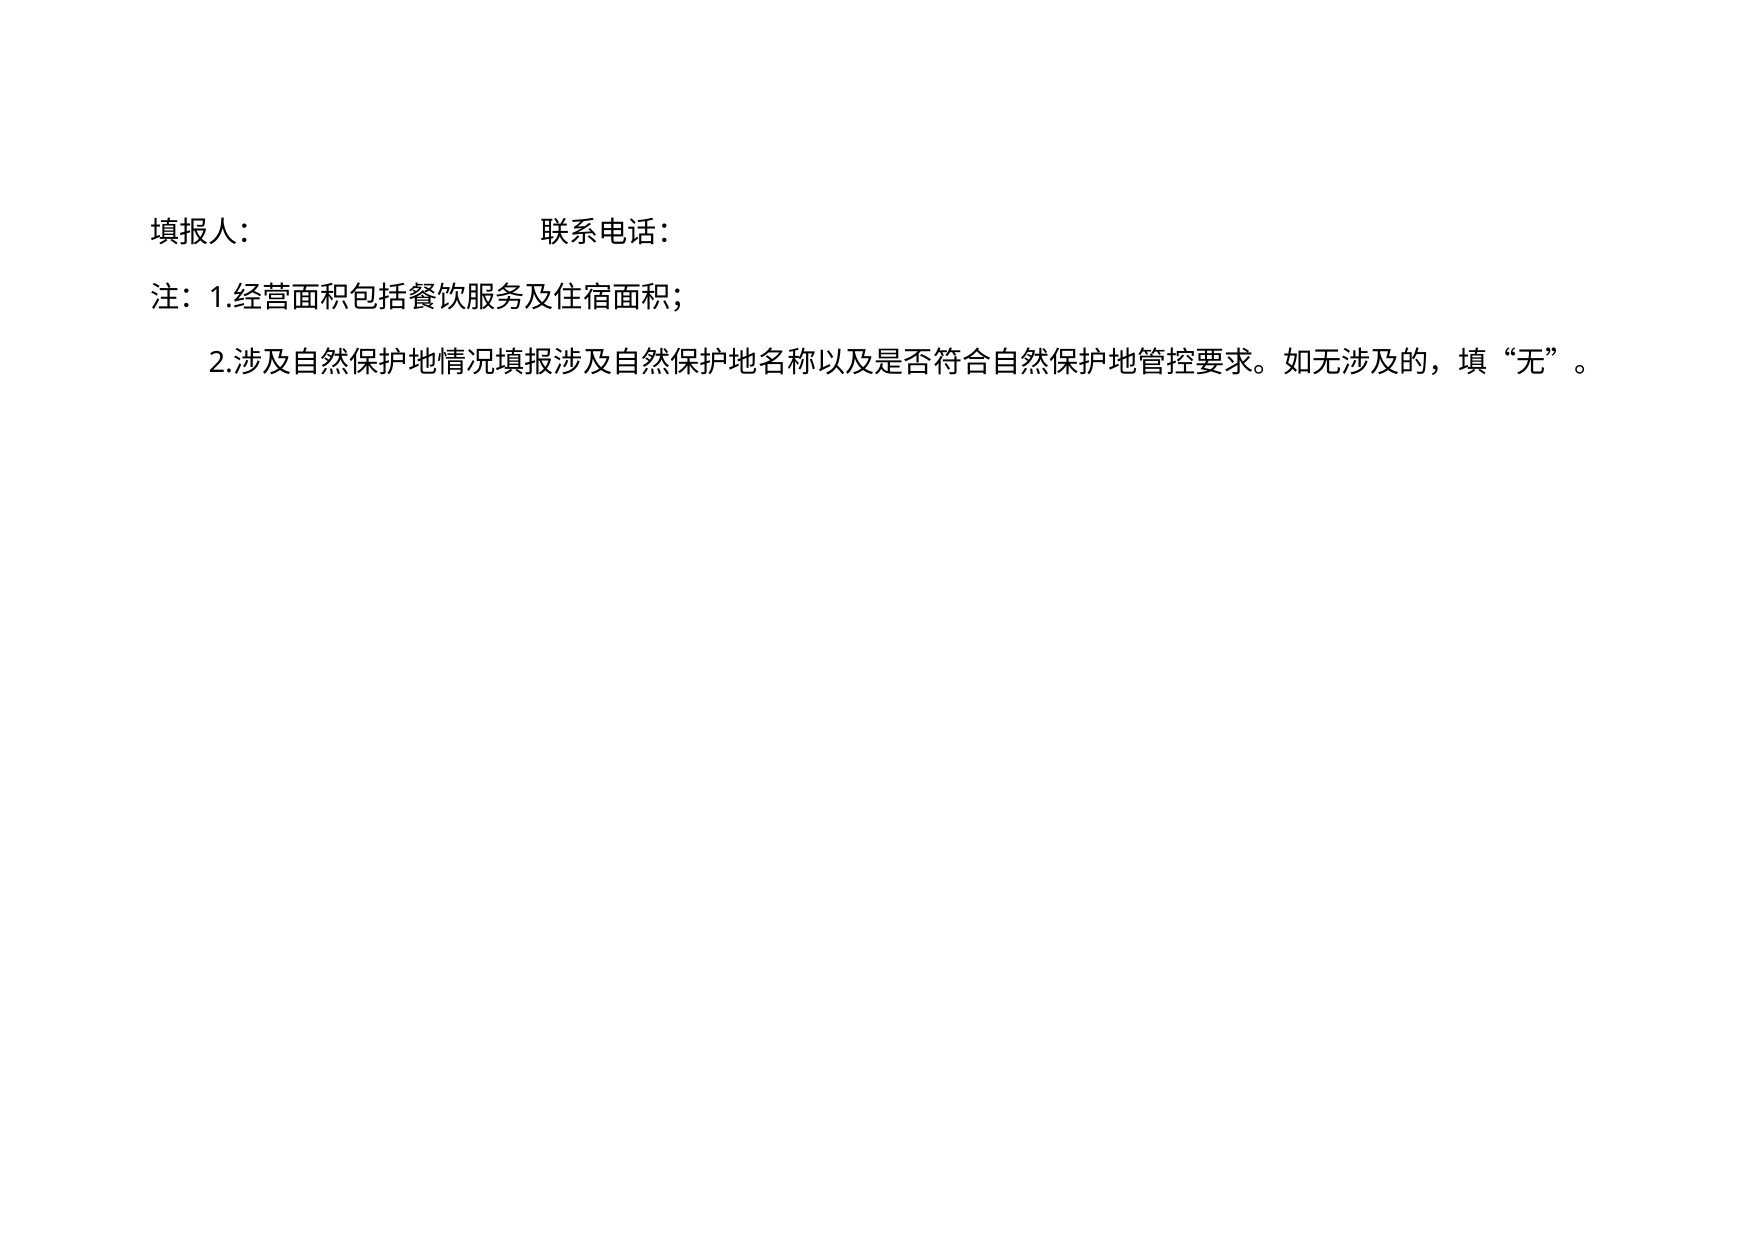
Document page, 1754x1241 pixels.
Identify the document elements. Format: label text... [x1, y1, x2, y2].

text 注：1.经营面积包括餐饮服务及住宿面积； [150, 263, 1604, 328]
text 2.涉及自然保护地情况填报涉及自然保护地名称以及是否符合自然保护地管控要求。如无涉及的，填“无”。 [150, 328, 1604, 393]
text 填报人： 联系电话： [150, 198, 1604, 263]
